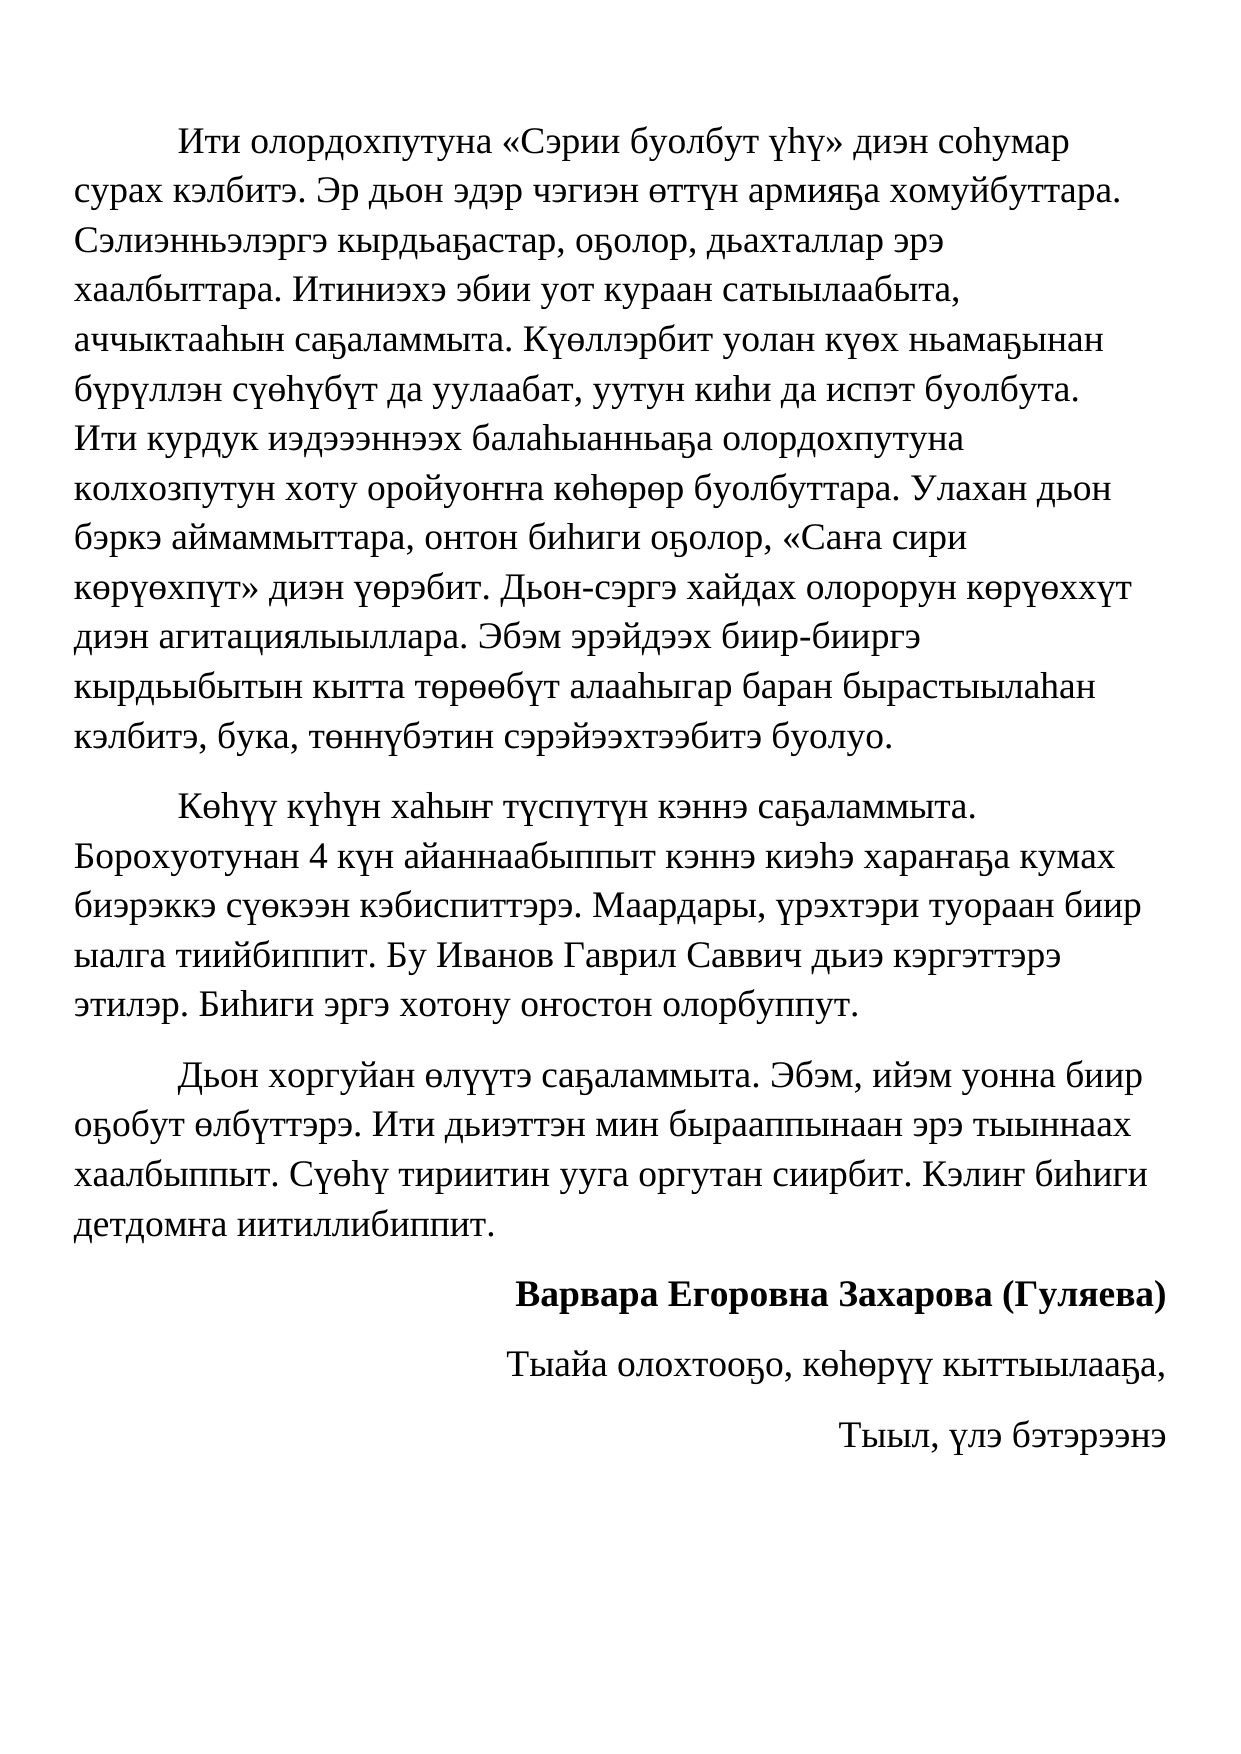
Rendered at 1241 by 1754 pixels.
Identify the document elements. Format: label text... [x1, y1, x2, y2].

text Варвара Егоровна Захарова (Гуляева) [74, 1271, 1167, 1314]
text Дьон хоргуйан өлүүтэ саҕаламмыта. Эбэм, ийэм уонна биир оҕобут өлбүттэрэ. Ити дьиэттэн мин бырааппынаан эрэ тыыннаах хаалбыппыт. Сүөһү тириитин ууга оргутан сиирбит. Кэлиҥ биһиги детдомҥа иитиллибиппит. [74, 1052, 1167, 1244]
text Тыыл, үлэ бэтэрээнэ [74, 1412, 1167, 1455]
text Ити олордохпутуна «Сэрии буолбут үһү» диэн соһумар сурах кэлбитэ. Эр дьон эдэр чэгиэн өттүн армияҕа хомуйбуттара. Сэлиэнньэлэргэ кырдьаҕастар, оҕолор, дьахталлар эрэ хаалбыттара. Итиниэхэ эбии уот кураан сатыылаабыта, аччыктааһын саҕаламмыта. Күөллэрбит уолан күөх ньамаҕынан бүрүллэн сүөһүбүт да уулаабат, уутун киһи да испэт буолбута. Ити курдук иэдэээннээх балаһыанньаҕа олордохпутуна колхозпутун хоту оройуоҥҥа көһөрөр буолбуттара. Улахан дьон бэркэ аймаммыттара, онтон биһиги оҕолор, «Саҥа сири көрүөхпүт» диэн үөрэбит. Дьон-сэргэ хайдах олорорун көрүөххүт диэн агитациялыыллара. Эбэм эрэйдээх биир-бииргэ кырдьыбытын кытта төрөөбүт алааһыгар баран бырастыылаһан кэлбитэ, бука, төннүбэтин сэрэйээхтээбитэ буолуо. [74, 118, 1152, 756]
text Тыайа олохтооҕо, көһөрүү кыттыылааҕа, [74, 1342, 1167, 1385]
text Көһүү күһүн хаһыҥ түспүтүн кэннэ саҕаламмыта. Борохуотунан 4 күн айаннаабыппыт кэннэ киэһэ хараҥаҕа кумах биэрэккэ сүөкээн кэбиспиттэрэ. Маардары, үрэхтэри туораан биир ыалга тиийбиппит. Бу Иванов Гаврил Саввич дьиэ кэргэттэрэ этилэр. Биһиги эргэ хотону оҥостон олорбуппут. [74, 783, 1167, 1025]
